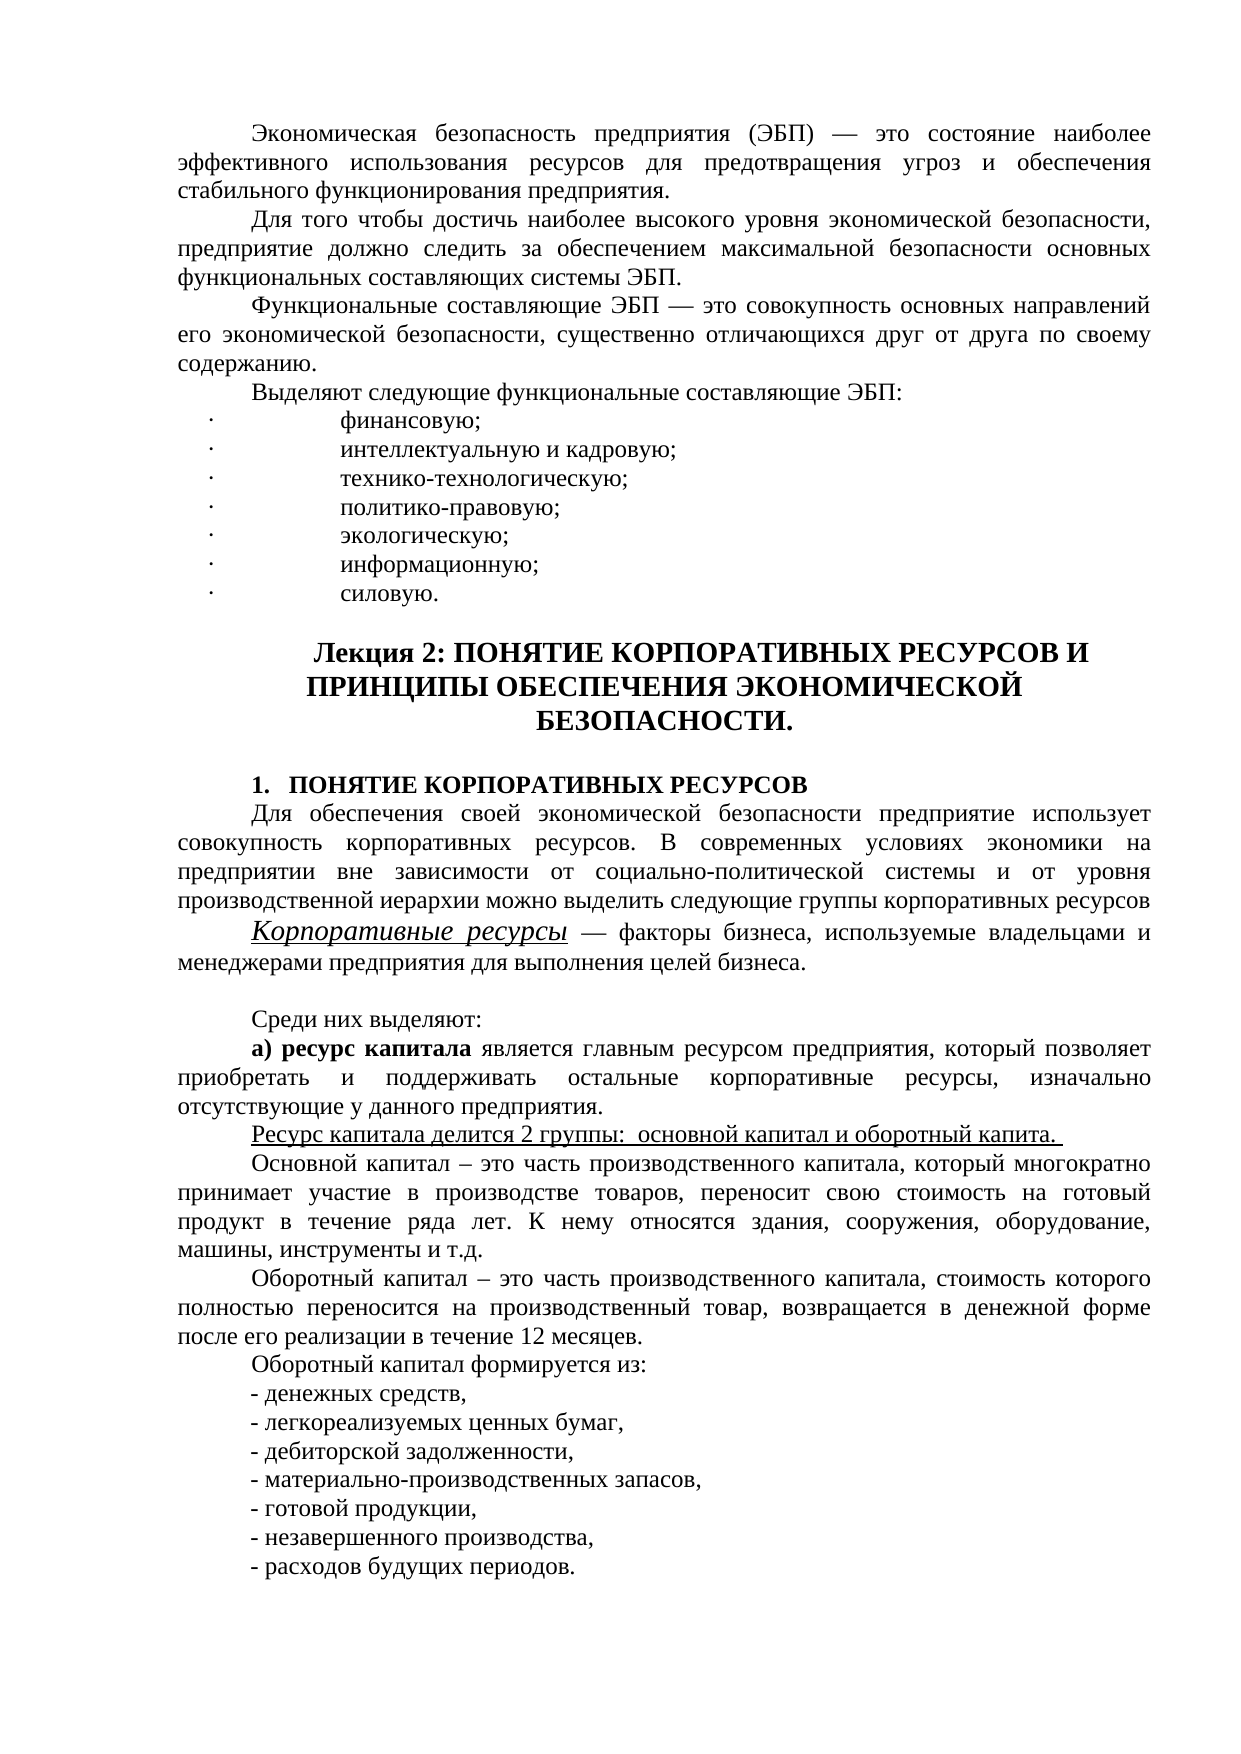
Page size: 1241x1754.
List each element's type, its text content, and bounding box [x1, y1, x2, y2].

text - готовой продукции, [177, 1493, 1152, 1522]
list Понятие корпоративных ресурсов [251, 770, 1152, 798]
text · финансовую; [177, 406, 1152, 434]
text - незавершенного производства, [177, 1522, 1152, 1551]
text Выделяют следующие функциональные составляющие ЭБП: [177, 377, 1152, 406]
text Для того чтобы достичь наиболее высокого уровня экономической безопасности, предприятие должно следить за обеспечением максимальной безопасности основных функциональных составляющих системы ЭБП. [177, 204, 1152, 291]
text Ресурс капитала делится 2 группы: основной капитал и оборотный капита. [177, 1119, 1152, 1148]
text Среди них выделяют: [177, 1004, 1152, 1033]
text · силовую. [177, 578, 1152, 607]
text Корпоративные ресурсы — факторы бизнеса, используемые владельцами и менеджерами предприятия для выполнения целей бизнеса. [177, 913, 1152, 976]
text - дебиторской задолженности, [177, 1436, 1152, 1464]
text Оборотный капитал – это часть производственного капитала, стоимость которого полностью переносится на производственный товар, возвращается в денежной форме после его реализации в течение 12 месяцев. [177, 1263, 1152, 1349]
text - денежных средств, [177, 1378, 1152, 1407]
text · технико-технологическую; [177, 463, 1152, 492]
text · экологическую; [177, 521, 1152, 549]
text · политико-правовую; [177, 492, 1152, 521]
text Для обеспечения своей экономической безопасности предприятие использует совокупность корпоративных ресурсов. В современных условиях экономики на предприятии вне зависимости от социально-политической системы и от уровня производственной иерархии можно выделить следующие группы корпоративных ресурсов [177, 798, 1152, 913]
text · информационную; [177, 549, 1152, 578]
text Функциональные составляющие ЭБП — это совокупность основных направлений его экономической безопасности, существенно отличающихся друг от друга по своему содержанию. [177, 291, 1152, 377]
text Оборотный капитал формируется из: [177, 1349, 1152, 1378]
text - материально-производственных запасов, [177, 1464, 1152, 1493]
text · интеллектуальную и кадровую; [177, 434, 1152, 463]
text - расходов будущих периодов. [177, 1551, 1152, 1579]
text Экономическая безопасность предприятия (ЭБП) — это состояние наиболее эффективного использования ресурсов для предотвращения угроз и обеспечения стабильного функционирования предприятия. [177, 118, 1152, 204]
text Основной капитал – это часть производственного капитала, который многократно принимает участие в производстве товаров, переносит свою стоимость на готовый продукт в течение ряда лет. К нему относятся здания, сооружения, оборудование, машины, инструменты и т.д. [177, 1148, 1152, 1263]
text а) ресурс капитала является главным ресурсом предприятия, который позволяет приобретать и поддерживать остальные корпоративные ресурсы, изначально отсутствующие у данного предприятия. [177, 1033, 1152, 1119]
text - легкореализуемых ценных бумаг, [177, 1407, 1152, 1436]
text Лекция 2: Понятие корпоративных ресурсов и принципы обеспечения экономической безопасности. [177, 636, 1152, 736]
